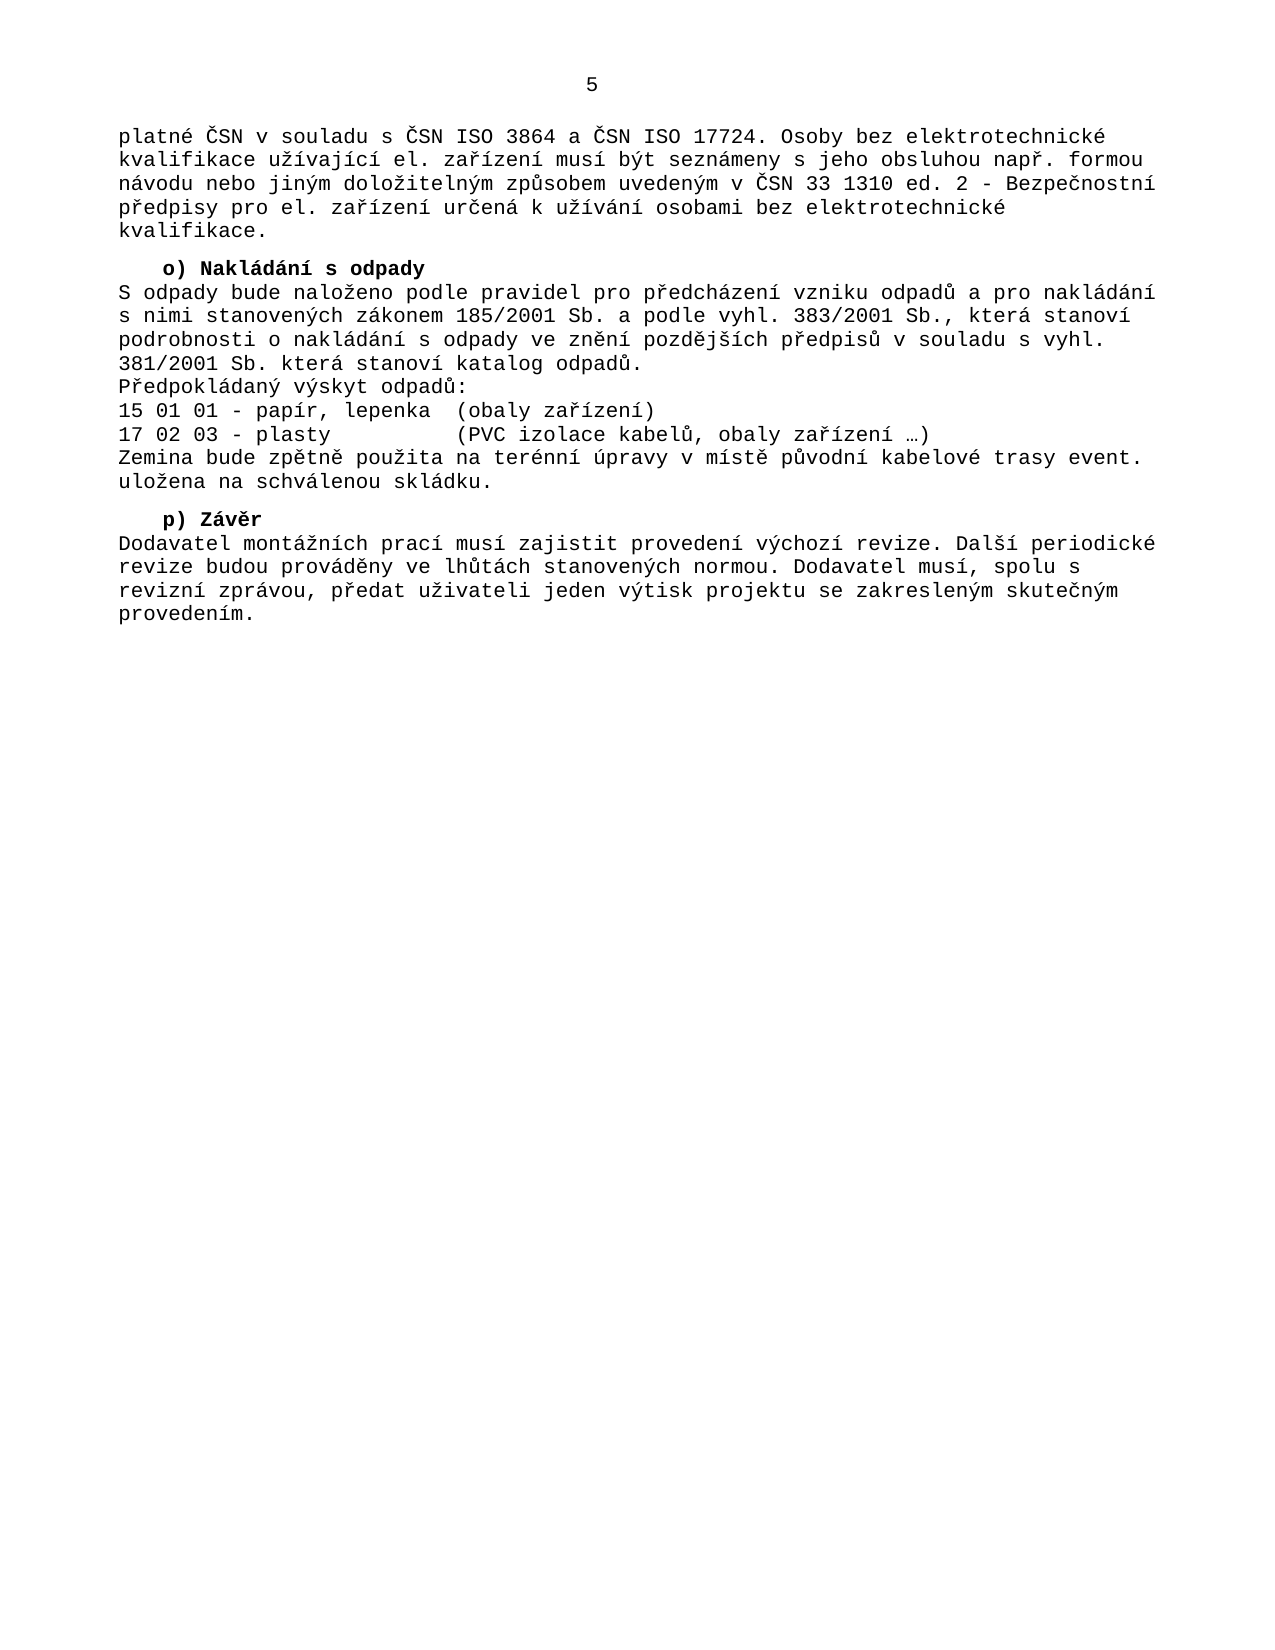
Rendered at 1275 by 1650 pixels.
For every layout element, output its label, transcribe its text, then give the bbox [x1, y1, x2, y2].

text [118, 126, 1167, 244]
list Závěr [162, 509, 1167, 532]
text Dodavatel montážních prací musí zajistit provedení výchozí revize. Další periodické revize budou prováděny ve lhůtách stanovených normou. Dodavatel musí, spolu s revizní zprávou, předat uživateli jeden výtisk projektu se zakresleným skutečným provedením. [118, 532, 1167, 627]
text Předpokládaný výskyt odpadů: [118, 376, 1167, 400]
text S odpady bude naloženo podle pravidel pro předcházení vzniku odpadů a pro nakládání s nimi stanovených zákonem 185/2001 Sb. a podle vyhl. 383/2001 Sb., která stanoví podrobnosti o nakládání s odpady ve znění pozdějších předpisů v souladu s vyhl. 381/2001 Sb. která stanoví katalog odpadů. [118, 282, 1167, 376]
text Zemina bude zpětně použita na terénní úpravy v místě původní kabelové trasy event. uložena na schválenou skládku. [118, 447, 1167, 495]
text 15 01 01 - papír, lepenka (obaly zařízení) [118, 400, 1167, 424]
list Nakládání s odpady [162, 258, 1167, 282]
text 17 02 03 - plasty (PVC izolace kabelů, obaly zařízení …) [118, 424, 1167, 447]
